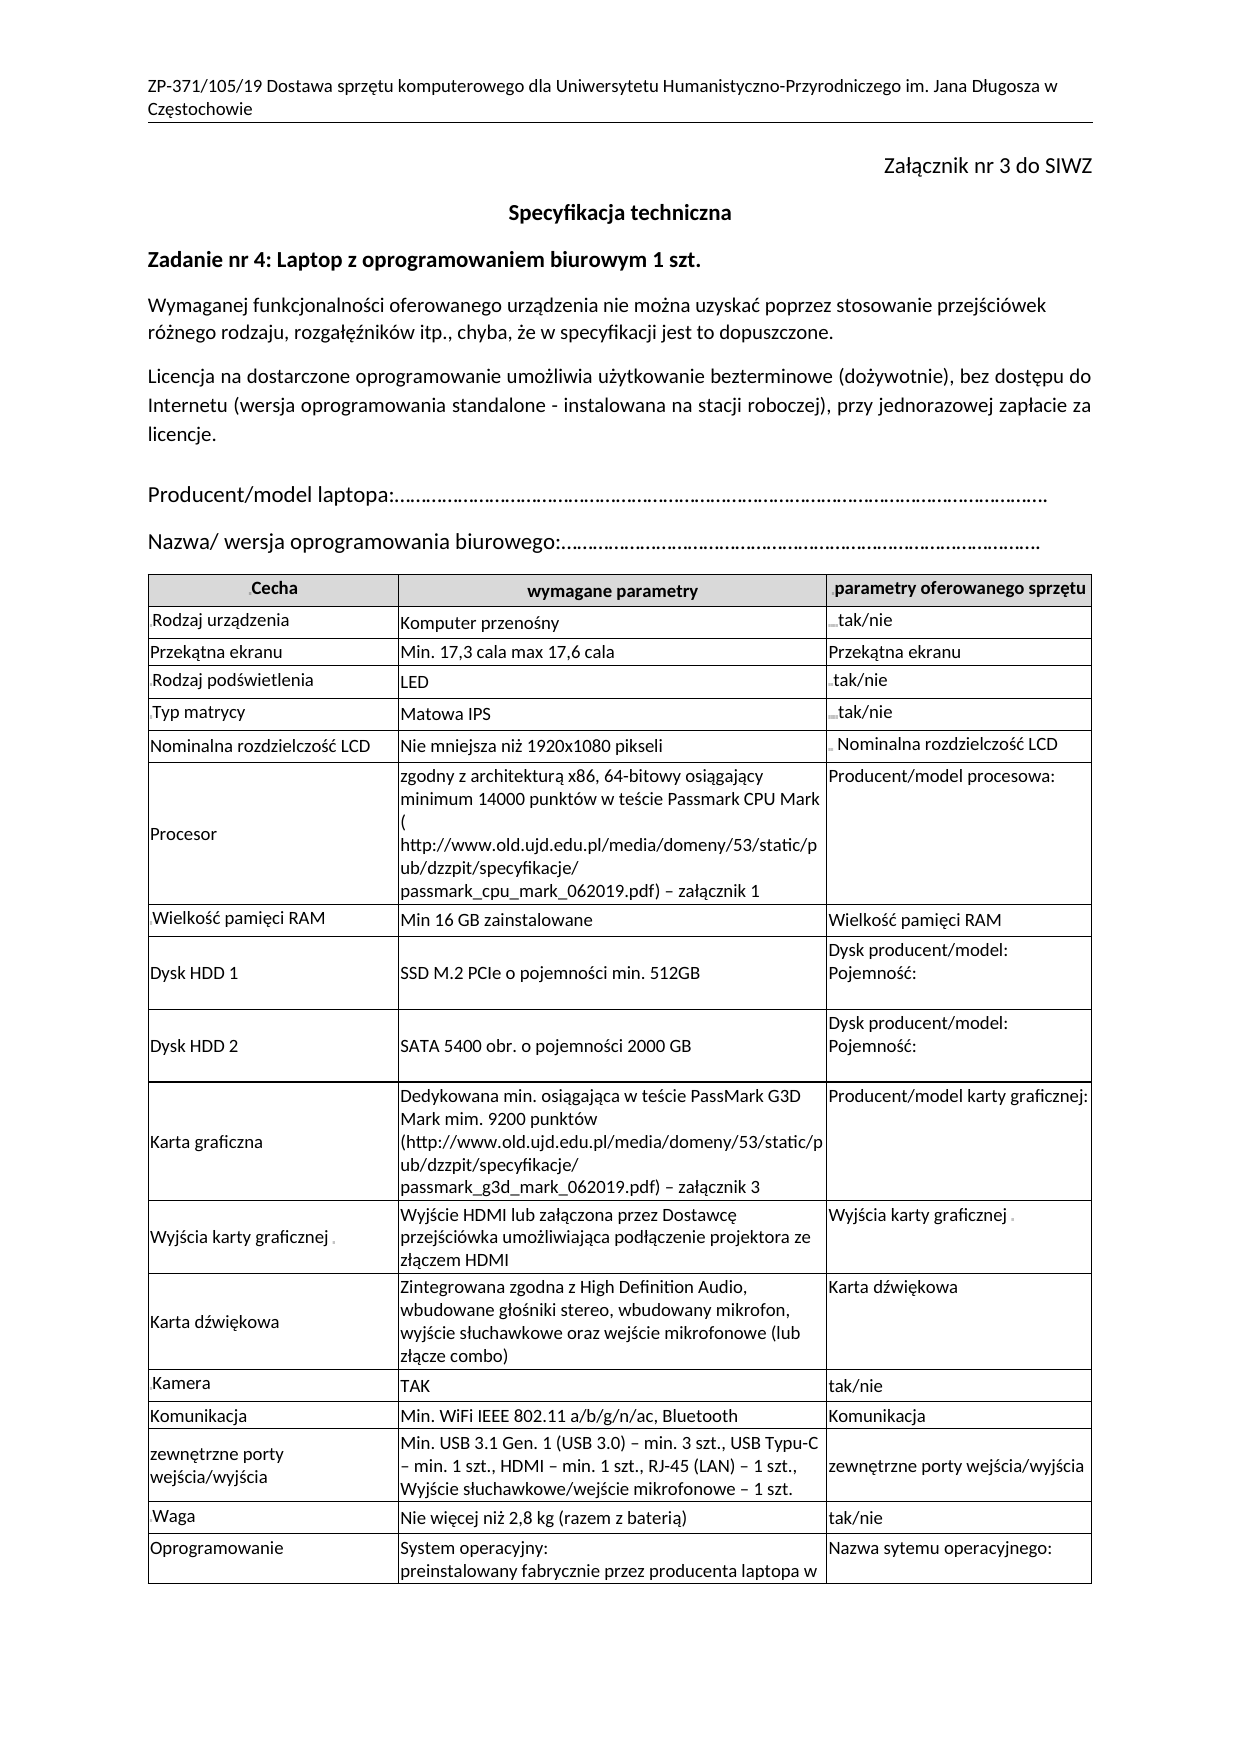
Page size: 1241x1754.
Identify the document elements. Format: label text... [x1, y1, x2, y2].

text Nazwa/ wersja oprogramowania biurowego:………………………………………………………………………………. [148, 527, 1093, 555]
table_cell tak/nie [827, 699, 1091, 729]
table_cell Rodzaj podświetlenia [149, 666, 398, 697]
table_cell Min. WiFi IEEE 802.11 a/b/g/n/ac, Bluetooth [399, 1402, 826, 1428]
table_header wymagane parametry [399, 575, 826, 606]
table_cell Min 16 GB zainstalowane [399, 905, 826, 936]
text Producent/model laptopa:……………………………………………………………………………………………………………. [148, 480, 1093, 508]
table_cell tak/nie [827, 607, 1091, 638]
text Wymaganej funkcjonalności oferowanego urządzenia nie można uzyskać poprzez stosowanie przejściówek różnego rodzaju, rozgałęźników itp., chyba, że w specyfikacji jest to dopuszczone. [148, 292, 1093, 345]
table_cell Nominalna rozdzielczość LCD [149, 731, 398, 762]
table_cell Producent/model procesowa: [827, 763, 1091, 903]
table_cell Wielkość pamięci RAM [149, 905, 398, 936]
table_cell TAK [399, 1370, 826, 1401]
table_cell Wyjścia karty graficznej [149, 1201, 398, 1273]
table_cell Wyjścia karty graficznej [827, 1201, 1091, 1273]
table_cell Przekątna ekranu [827, 639, 1091, 665]
table_cell Dysk HDD 1 [149, 937, 398, 1008]
text Zadanie nr 4: Laptop z oprogramowaniem biurowym 1 szt. [148, 245, 1093, 273]
table_cell Dysk HDD 2 [149, 1010, 398, 1081]
table_header Cecha [149, 575, 398, 606]
table_cell Komputer przenośny [399, 607, 826, 638]
table_cell Waga [149, 1502, 398, 1533]
text Specyfikacja techniczna [148, 198, 1093, 226]
table_cell Karta dźwiękowa [149, 1274, 398, 1369]
table_cell Matowa IPS [399, 699, 826, 729]
table_header parametry oferowanego sprzętu [827, 575, 1091, 606]
table_cell zewnętrzne porty wejścia/wyjścia [827, 1429, 1091, 1501]
table_cell Wyjście HDMI lub załączona przez Dostawcę przejściówka umożliwiająca podłączenie projektora ze złączem HDMI [399, 1201, 826, 1273]
text Licencja na dostarczone oprogramowanie umożliwia użytkowanie bezterminowe (dożywotnie), bez dostępu do Internetu (wersja oprogramowania standalone - instalowana na stacji roboczej), przy jednorazowej zapłacie za licencje. [148, 363, 1093, 447]
picture [828, 715, 838, 719]
table_cell Typ matrycy [149, 699, 398, 729]
table_cell Nie mniejsza niż 1920x1080 pikseli [399, 731, 826, 762]
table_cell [399, 1534, 826, 1583]
table_cell Producent/model karty graficznej: [827, 1083, 1091, 1200]
table_cell Min. USB 3.1 Gen. 1 (USB 3.0) – min. 3 szt., USB Typu-C – min. 1 szt., HDMI – min. 1 szt., RJ-45 (LAN) – 1 szt., Wyjście słuchawkowe/wejście mikrofonowe – 1 szt. [399, 1429, 826, 1501]
table_cell Zintegrowana zgodna z High Definition Audio, wbudowane głośniki stereo, wbudowany mikrofon, wyjście słuchawkowe oraz wejście mikrofonowe (lub złącze combo) [399, 1274, 826, 1369]
table_cell SATA 5400 obr. o pojemności 2000 GB [399, 1010, 826, 1081]
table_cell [827, 1534, 1091, 1583]
table_cell Przekątna ekranu [149, 639, 398, 665]
table_cell Dysk producent/model: Pojemność: [827, 937, 1091, 1008]
text Załącznik nr 3 do SIWZ [148, 151, 1093, 179]
table_cell Nominalna rozdzielczość LCD [827, 731, 1091, 762]
table_cell LED [399, 666, 826, 697]
table_cell tak/nie [827, 1370, 1091, 1401]
table_cell Komunikacja [149, 1402, 398, 1428]
table_cell Karta dźwiękowa [827, 1274, 1091, 1369]
table_cell Oprogramowanie [149, 1534, 398, 1583]
table_cell Rodzaj urządzenia [149, 607, 398, 638]
table_cell Karta graficzna [149, 1083, 398, 1200]
table_cell Procesor [149, 763, 398, 903]
table_cell Dedykowana min. osiągająca w teście PassMark G3D Mark mim. 9200 punktów (http://www.old.ujd.edu.pl/media/domeny/53/static/pub/dzzpit/specyfikacje/passmark_g3d_mark_062019.pdf) – załącznik 3 [399, 1083, 826, 1200]
table_cell Nie więcej niż 2,8 kg (razem z baterią) [399, 1502, 826, 1533]
table_cell Komunikacja [827, 1402, 1091, 1428]
table_cell tak/nie [827, 1502, 1091, 1533]
table_cell Dysk producent/model: Pojemność: [827, 1010, 1091, 1081]
table_cell tak/nie [827, 666, 1091, 697]
table_cell zewnętrzne porty wejścia/wyjścia [149, 1429, 398, 1501]
table_cell Wielkość pamięci RAM [827, 905, 1091, 936]
table_cell Kamera [149, 1370, 398, 1401]
table_cell SSD M.2 PCIe o pojemności min. 512GB [399, 937, 826, 1008]
table_cell zgodny z architekturą x86, 64-bitowy osiągający minimum 14000 punktów w teście Passmark CPU Mark (http://www.old.ujd.edu.pl/media/domeny/53/static/pub/dzzpit/specyfikacje/passmark_cpu_mark_062019.pdf) – załącznik 1 [399, 763, 826, 903]
table_cell Min. 17,3 cala max 17,6 cala [399, 639, 826, 665]
